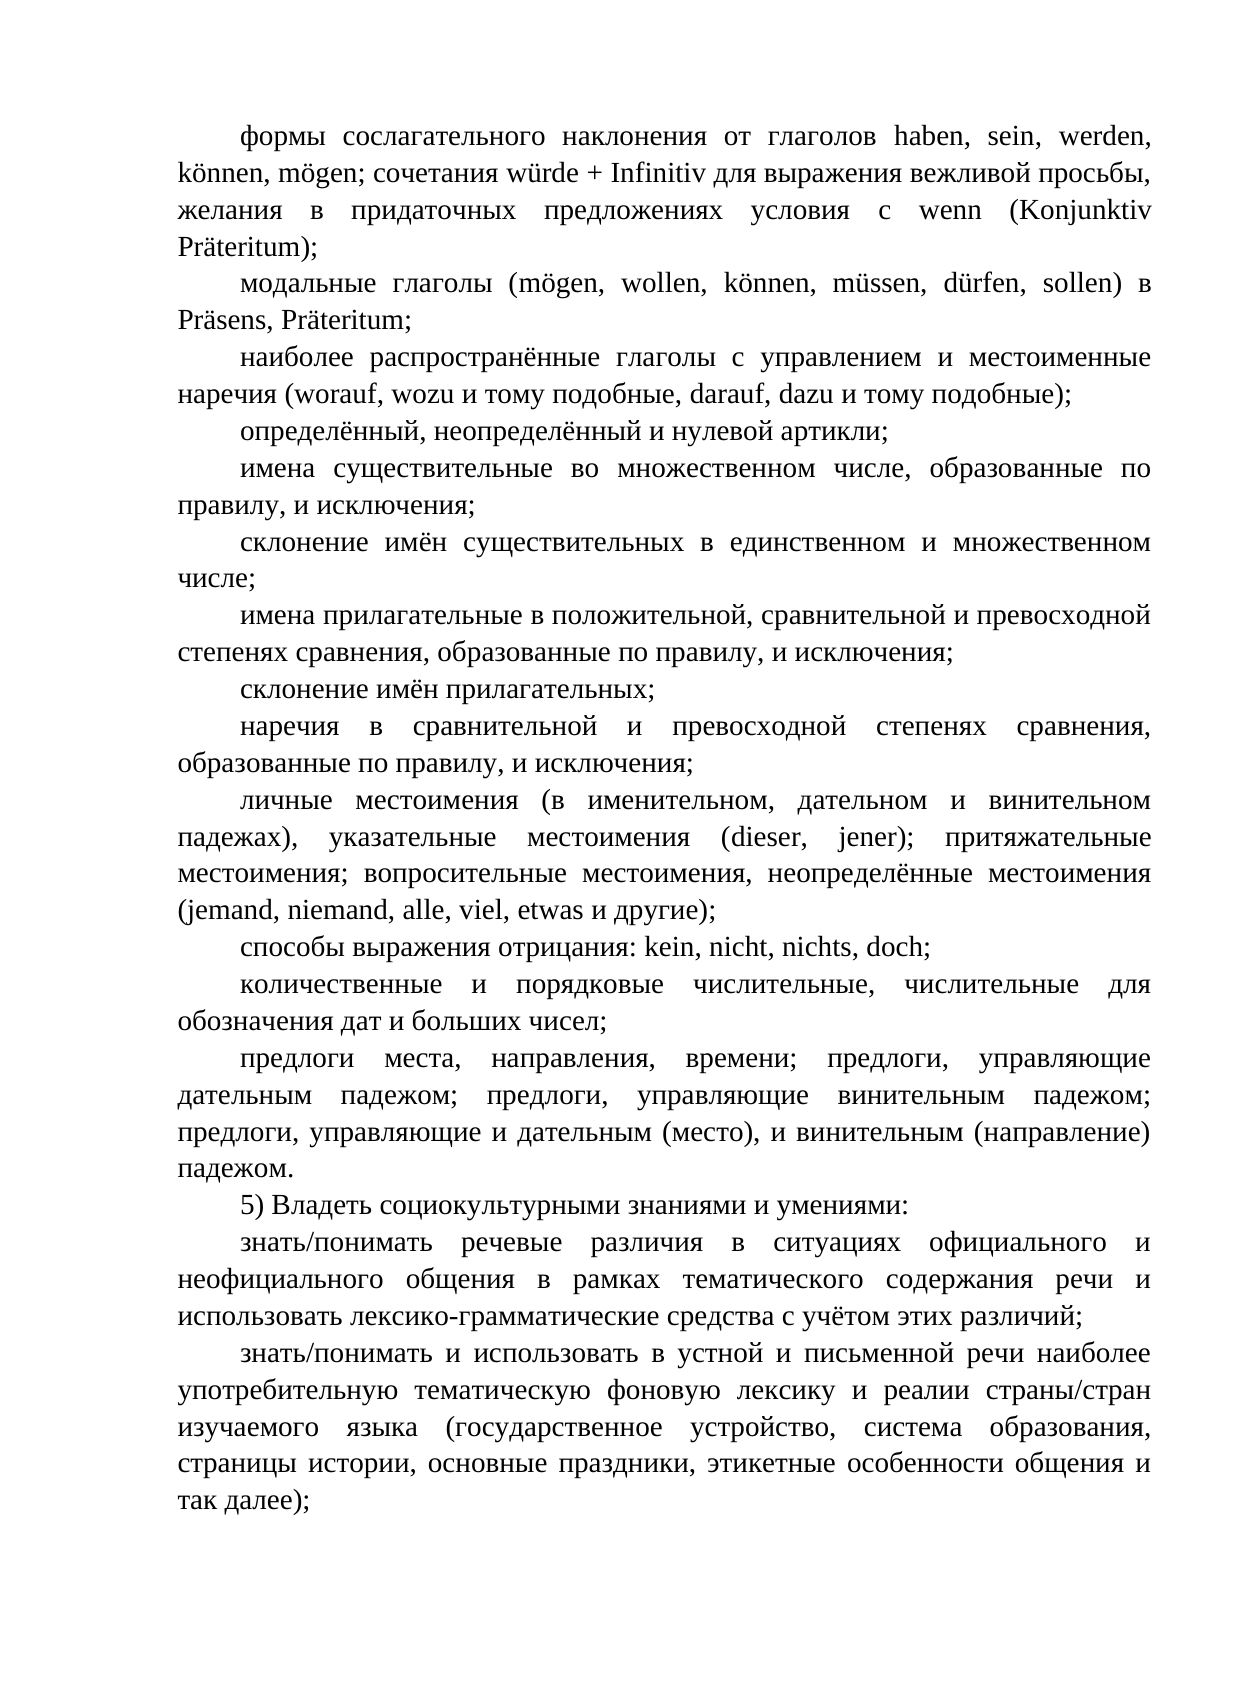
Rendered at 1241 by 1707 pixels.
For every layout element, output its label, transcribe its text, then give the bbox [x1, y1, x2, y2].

text определённый, неопределённый и нулевой артикли; [177, 413, 1152, 447]
text личные местоимения (в именительном, дательном и винительном падежах), указательные местоимения (dieser, jener); притяжательные местоимения; вопросительные местоимения, неопределённые местоимения (jemand, niemand, alle, viel, etwas и другие); [177, 782, 1152, 926]
text способы выражения отрицания: kein, nicht, nichts, doch; [177, 929, 1152, 963]
text количественные и порядковые числительные, числительные для обозначения дат и больших чисел; [177, 966, 1152, 1037]
text знать/понимать речевые различия в ситуациях официального и неофициального общения в рамках тематического содержания речи и использовать лексико-грамматические средства с учётом этих различий; [177, 1224, 1152, 1332]
text 5) Владеть социокультурными знаниями и умениями: [177, 1187, 1152, 1221]
text имена прилагательные в положительной, сравнительной и превосходной степенях сравнения, образованные по правилу, и исключения; [177, 597, 1152, 668]
text предлоги места, направления, времени; предлоги, управляющие дательным падежом; предлоги, управляющие винительным падежом; предлоги, управляющие и дательным (место), и винительным (направление) падежом. [177, 1040, 1152, 1184]
text склонение имён прилагательных; [177, 671, 1152, 705]
text наречия в сравнительной и превосходной степенях сравнения, образованные по правилу, и исключения; [177, 708, 1152, 778]
text модальные глаголы (mögen, wollen, können, müssen, dürfen, sollen) в Präsens, Präteritum; [177, 266, 1152, 336]
text имена существительные во множественном числе, образованные по правилу, и исключения; [177, 450, 1152, 520]
text знать/понимать и использовать в устной и письменной речи наиболее употребительную тематическую фоновую лексику и реалии страны/стран изучаемого языка (государственное устройство, система образования, страницы истории, основные праздники, этикетные особенности общения и так далее); [177, 1335, 1152, 1516]
text формы сослагательного наклонения от глаголов haben, sein, werden, können, mögen; сочетания würde + Infinitiv для выражения вежливой просьбы, желания в придаточных предложениях условия c wenn (Konjunktiv Präteritum); [177, 118, 1152, 262]
text наиболее распространённые глаголы с управлением и местоименные наречия (worauf, wozu и тому подобные, darauf, dazu и тому подобные); [177, 339, 1152, 410]
text склонение имён существительных в единственном и множественном числе; [177, 524, 1152, 594]
